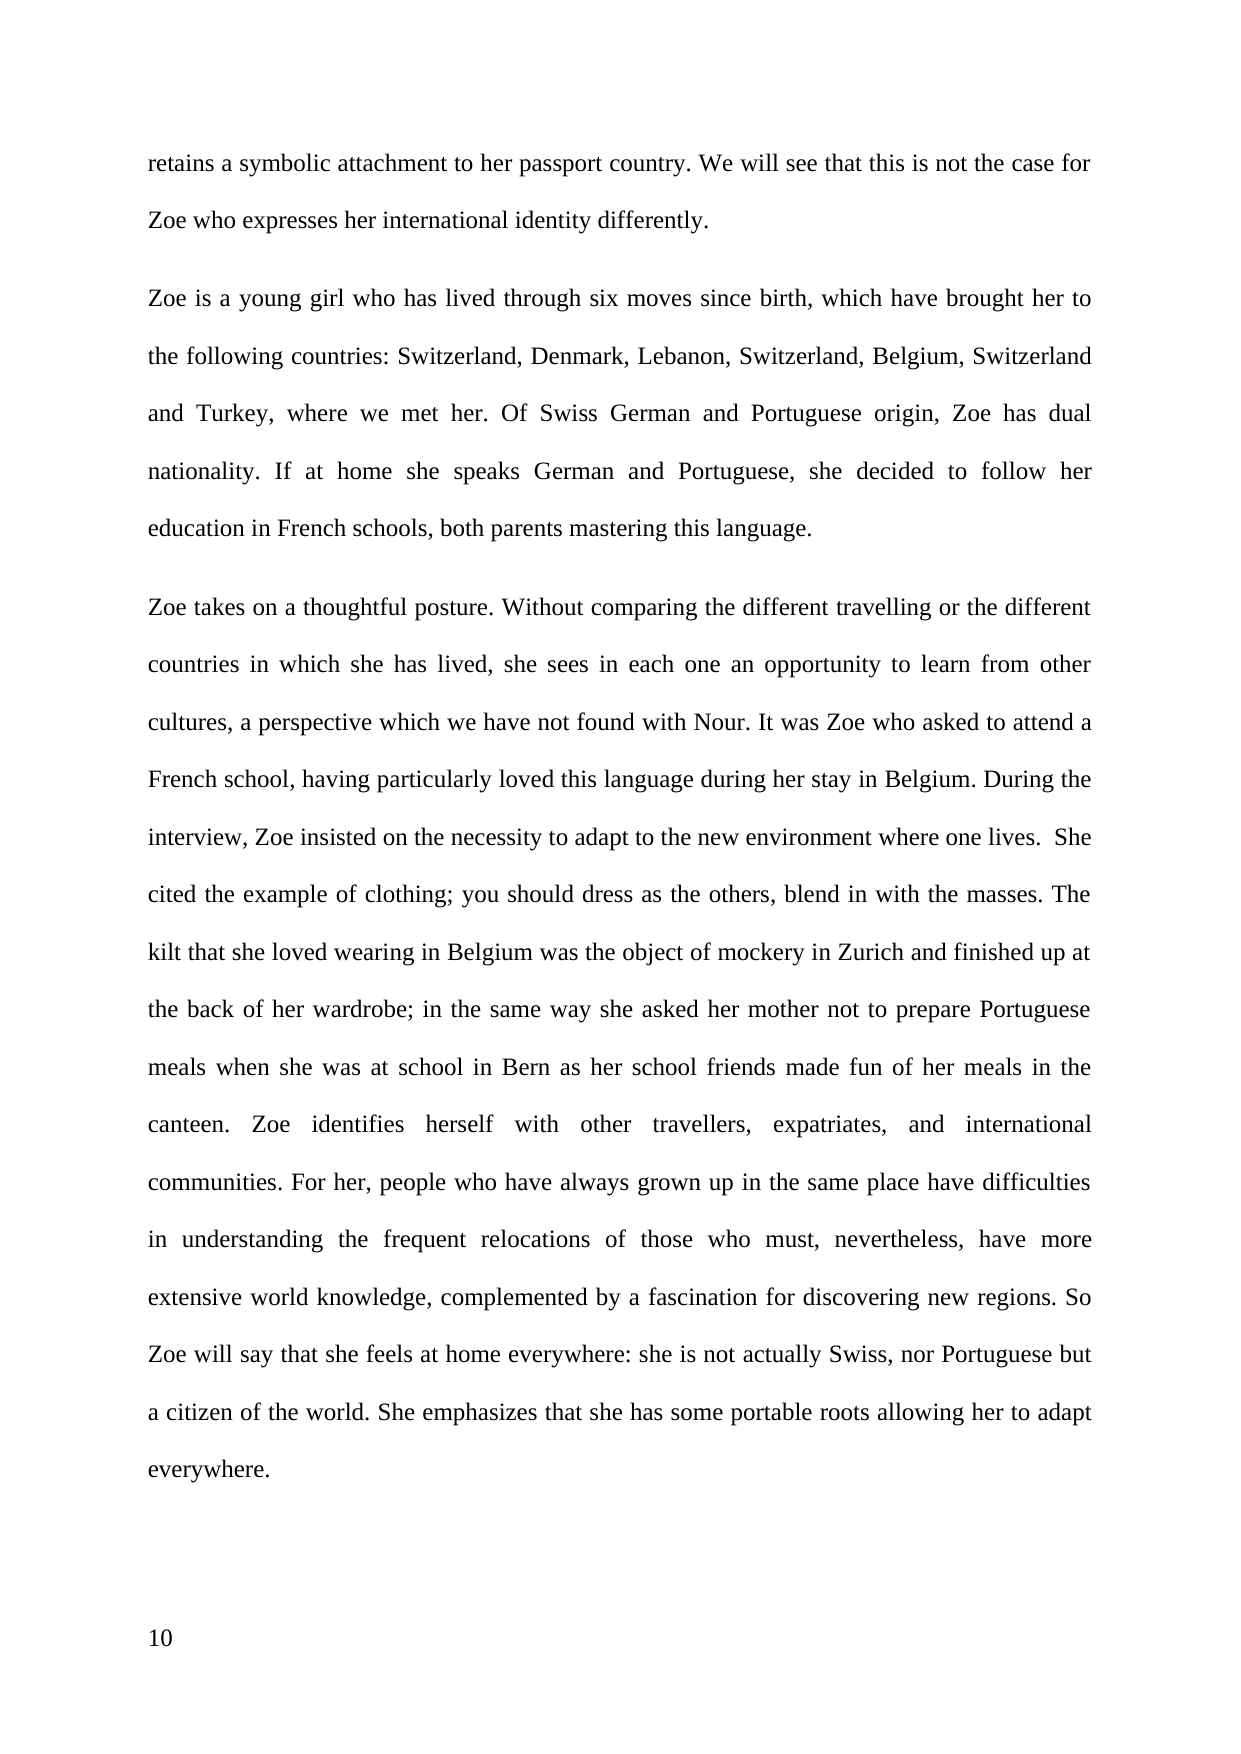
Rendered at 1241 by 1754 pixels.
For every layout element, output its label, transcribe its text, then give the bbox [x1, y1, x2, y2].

text Zoe is a young girl who has lived through six moves since birth, which have brought her to the following countries: Switzerland, Denmark, Lebanon, Switzerland, Belgium, Switzerland and Turkey, where we met her. Of Swiss German and Portuguese origin, Zoe has dual nationality. If at home she speaks German and Portuguese, she decided to follow her education in French schools, both parents mastering this language. [148, 283, 1093, 542]
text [148, 148, 1093, 234]
text Zoe takes on a thoughtful posture. Without comparing the different travelling or the different countries in which she has lived, she sees in each one an opportunity to learn from other cultures, a perspective which we have not found with Nour. It was Zoe who asked to attend a French school, having particularly loved this language during her stay in Belgium. During the interview, Zoe insisted on the necessity to adapt to the new environment where one lives. She cited the example of clothing; you should dress as the others, blend in with the masses. The kilt that she loved wearing in Belgium was the object of mockery in Zurich and finished up at the back of her wardrobe; in the same way she asked her mother not to prepare Portuguese meals when she was at school in Bern as her school friends made fun of her meals in the canteen. Zoe identifies herself with other travellers, expatriates, and international communities. For her, people who have always grown up in the same place have difficulties in understanding the frequent relocations of those who must, nevertheless, have more extensive world knowledge, complemented by a fascination for discovering new regions. So Zoe will say that she feels at home everywhere: she is not actually Swiss, nor Portuguese but a citizen of the world. She emphasizes that she has some portable roots allowing her to adapt everywhere. [148, 592, 1093, 1483]
